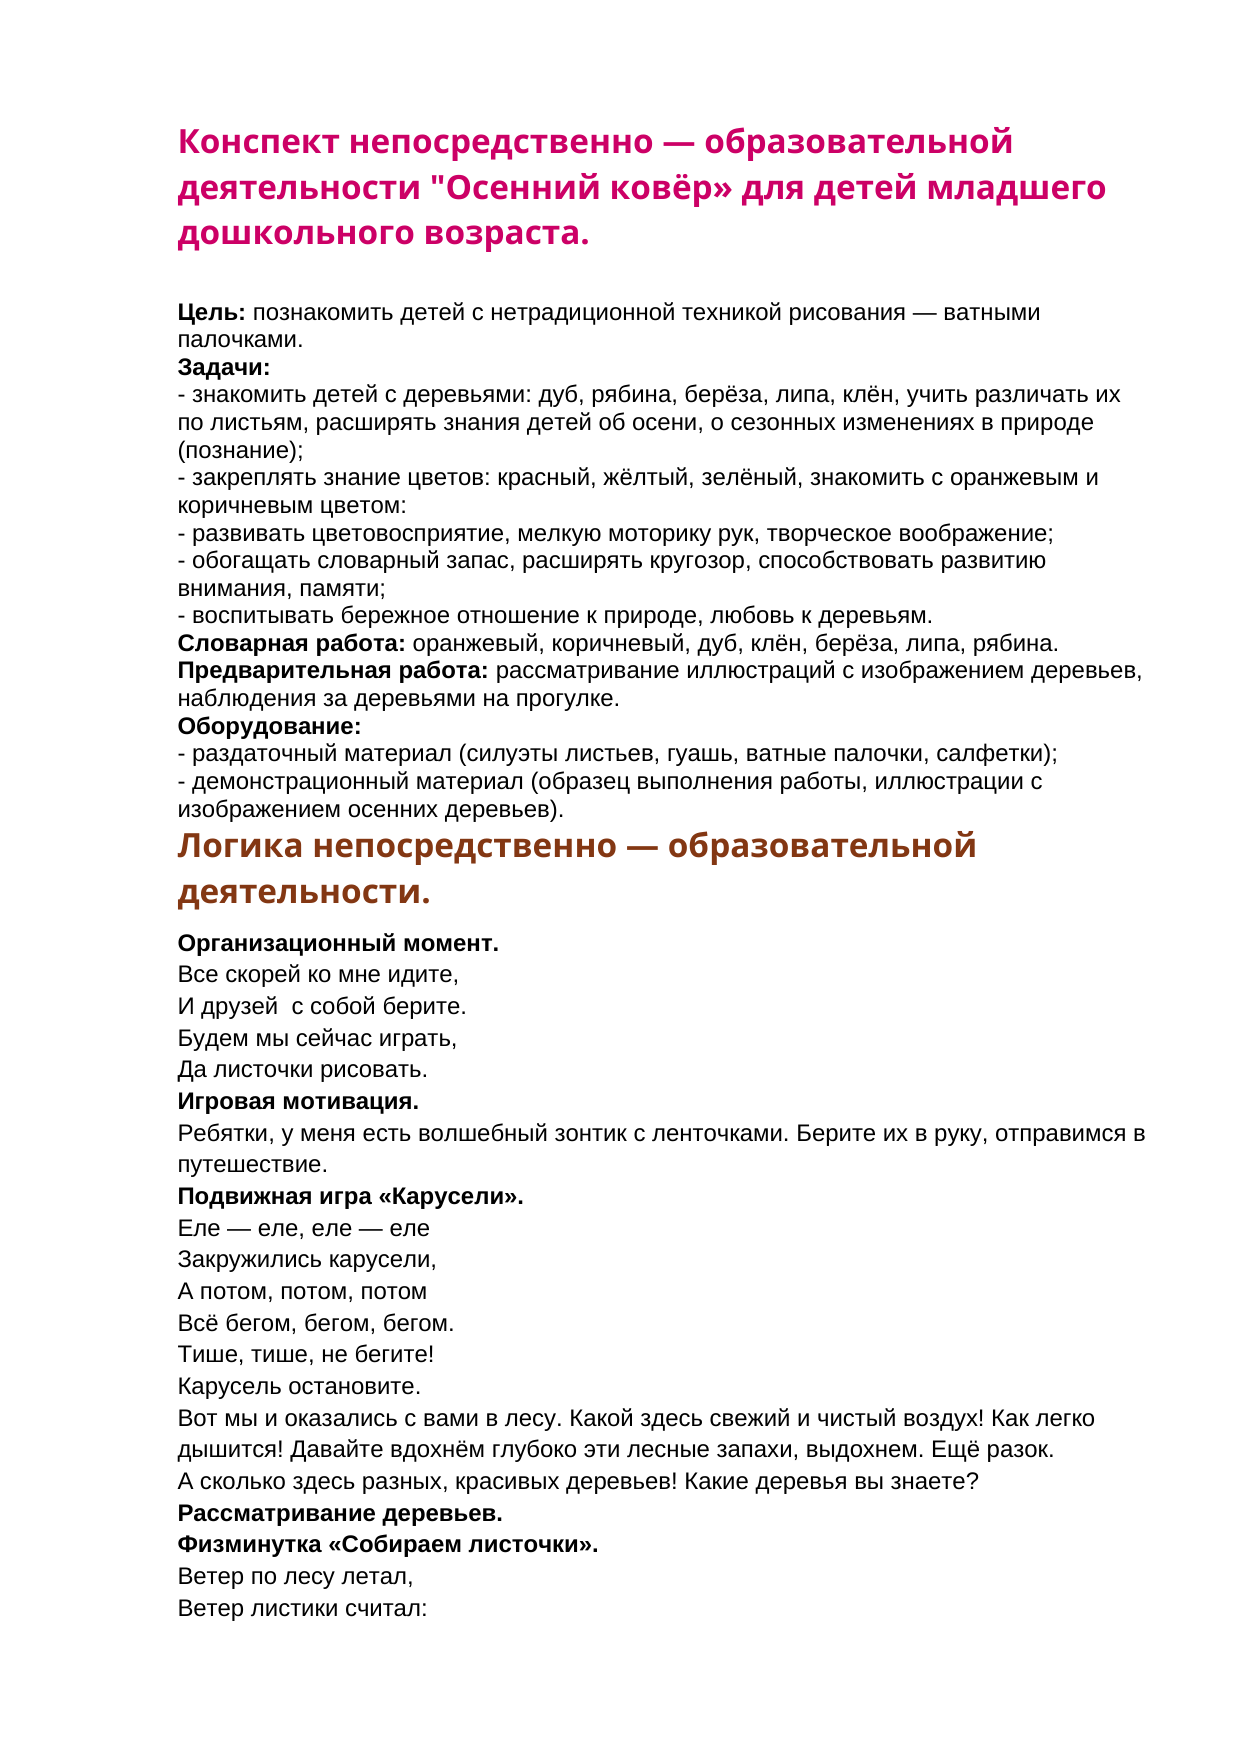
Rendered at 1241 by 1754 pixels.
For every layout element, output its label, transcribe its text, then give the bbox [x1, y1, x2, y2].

text Логика непосредственно — образовательной деятельности. [177, 822, 1152, 913]
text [177, 928, 1152, 1621]
text Цель: познакомить детей с нетрадиционной техникой рисования — ватными палочками. Задачи: - знакомить детей с деревьями: дуб, рябина, берёза, липа, клён, учить различать их по листьям, расширять знания детей об осени, о сезонных изменениях в природе (познание); - закреплять знание цветов: красный, жёлтый, зелёный, знакомить с оранжевым и коричневым цветом: - развивать цветовосприятие, мелкую моторику рук, творческое воображение; - обогащать словарный запас, расширять кругозор, способствовать развитию внимания, памяти; - воспитывать бережное отношение к природе, любовь к деревьям. Словарная работа: оранжевый, коричневый, дуб, клён, берёза, липа, рябина. Предварительная работа: рассматривание иллюстраций с изображением деревьев, наблюдения за деревьями на прогулке. Оборудование: - раздаточный материал (силуэты листьев, гуашь, ватные палочки, салфетки); - демонстрационный материал (образец выполнения работы, иллюстрации с изображением осенних деревьев). [177, 270, 1152, 822]
text Конспект непосредственно — образовательной деятельности "Осенний ковёр» для детей младшего дошкольного возраста. [177, 118, 1152, 254]
